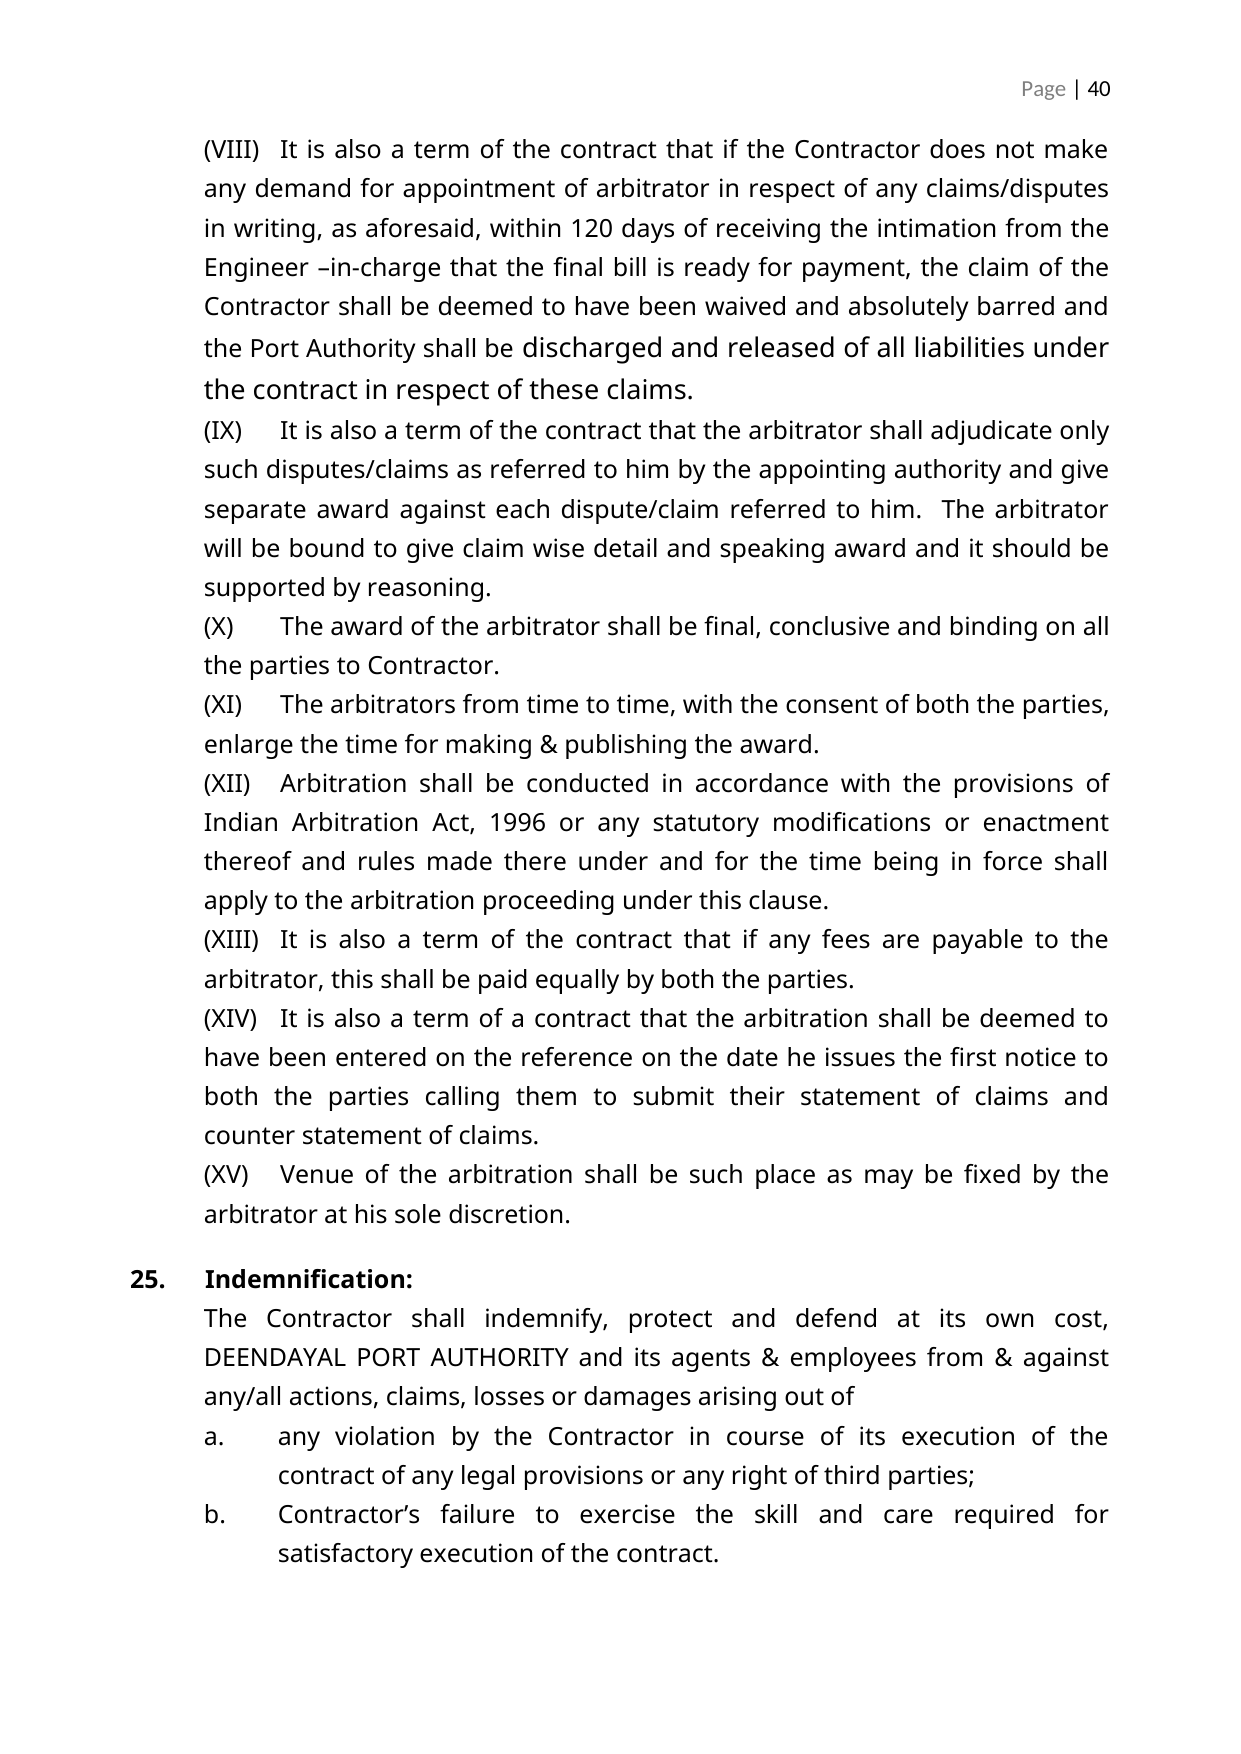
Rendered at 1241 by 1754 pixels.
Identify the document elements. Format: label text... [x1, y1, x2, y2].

text The Contractor shall indemnify, protect and defend at its own cost, DEENDAYAL PORT AUTHORITY and its agents & employees from & against any/all actions, claims, losses or damages arising out of [204, 1301, 1110, 1413]
text (IX) It is also a term of the contract that the arbitrator shall adjudicate only such disputes/claims as referred to him by the appointing authority and give separate award against each dispute/claim referred to him. The arbitrator will be bound to give claim wise detail and speaking award and it should be supported by reasoning. [204, 413, 1110, 604]
text (VIII) It is also a term of the contract that if the Contractor does not make any demand for appointment of arbitrator in respect of any claims/disputes in writing, as aforesaid, within 120 days of receiving the intimation from the Engineer –in-charge that the final bill is ready for payment, the claim of the Contractor shall be deemed to have been waived and absolutely barred and the Port Authority shall be discharged and released of all liabilities under the contract in respect of these claims. [204, 132, 1110, 407]
text (XI) The arbitrators from time to time, with the consent of both the parties, enlarge the time for making & publishing the award. [204, 687, 1110, 760]
text b. Contractor’s failure to exercise the skill and care required for satisfactory execution of the contract. [204, 1497, 1110, 1570]
text (XIII) It is also a term of the contract that if any fees are payable to the arbitrator, this shall be paid equally by both the parties. [204, 922, 1110, 995]
text (X) The award of the arbitrator shall be final, conclusive and binding on all the parties to Contractor. [204, 609, 1110, 682]
text 25. Indemnification: [130, 1262, 1110, 1296]
text (XII) Arbitration shall be conducted in accordance with the provisions of Indian Arbitration Act, 1996 or any statutory modifications or enactment thereof and rules made there under and for the time being in force shall apply to the arbitration proceeding under this clause. [204, 766, 1110, 917]
list any violation by the Contractor in course of its execution of the contract of any legal provisions or any right of third parties; [204, 1418, 1110, 1491]
text (XV) Venue of the arbitration shall be such place as may be fixed by the arbitrator at his sole discretion. [204, 1157, 1110, 1230]
text (XIV) It is also a term of a contract that the arbitration shall be deemed to have been entered on the reference on the date he issues the first notice to both the parties calling them to submit their statement of claims and counter statement of claims. [204, 1001, 1110, 1152]
